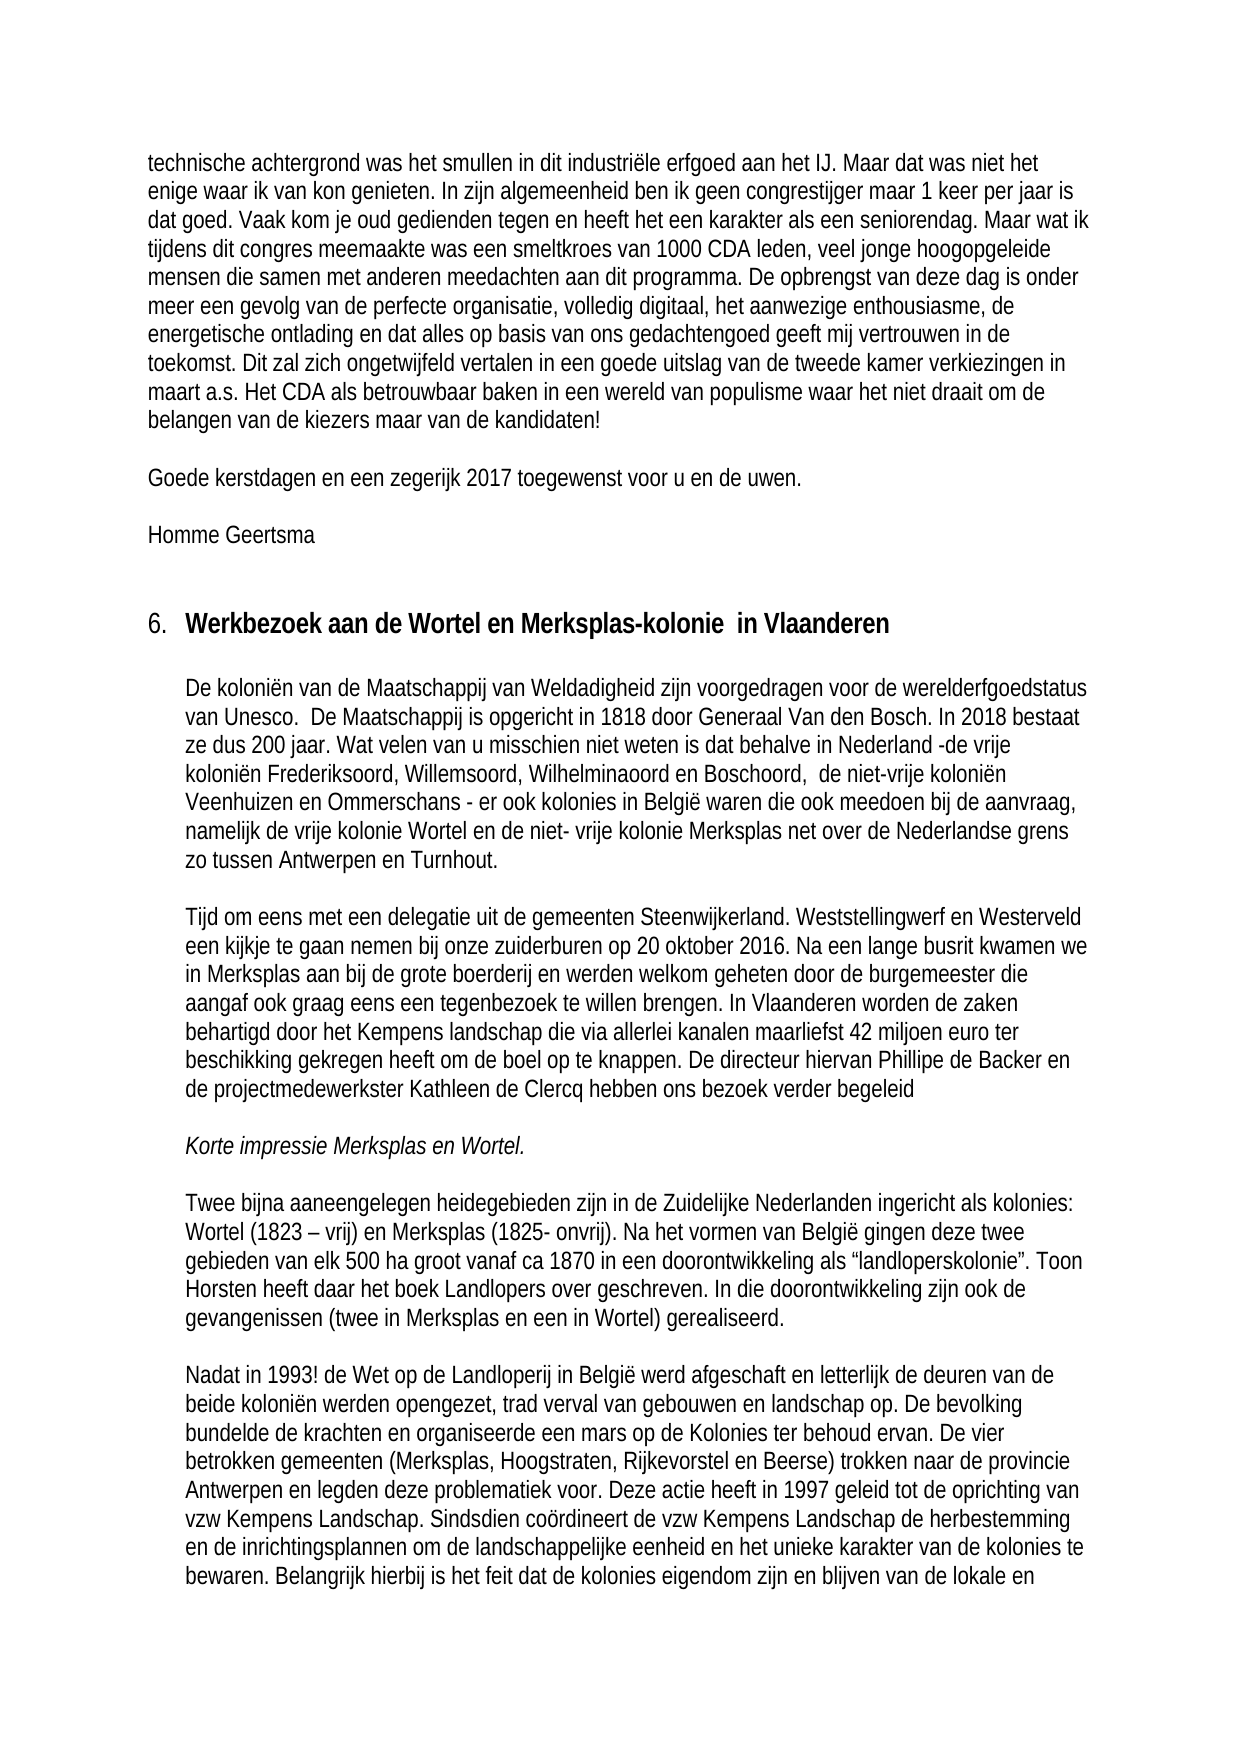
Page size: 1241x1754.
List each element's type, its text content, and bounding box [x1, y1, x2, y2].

list Tijd om eens met een delegatie uit de gemeenten Steenwijkerland. Weststellingwerf en Westerveld een kijkje te gaan nemen bij onze zuiderburen op 20 oktober 2016. Na een lange busrit kwamen we in Merksplas aan bij de grote boerderij en werden welkom geheten door de burgemeester die aangaf ook graag eens een tegenbezoek te willen brengen. In Vlaanderen worden de zaken behartigd door het Kempens landschap die via allerlei kanalen maarliefst 42 miljoen euro ter beschikking gekregen heeft om de boel op te knappen. De directeur hiervan Phillipe de Backer en de projectmedewerkster Kathleen de Clercq hebben ons bezoek verder begeleid [185, 902, 1093, 1102]
list Twee bijna aaneengelegen heidegebieden zijn in de Zuidelijke Nederlanden ingericht als kolonies: Wortel (1823 – vrij) en Merksplas (1825- onvrij). Na het vormen van België gingen deze twee gebieden van elk 500 ha groot vanaf ca 1870 in een doorontwikkeling als “landloperskolonie”. Toon Horsten heeft daar het boek Landlopers over geschreven. In die doorontwikkeling zijn ook de gevangenissen (twee in Merksplas en een in Wortel) gerealiseerd. [185, 1188, 1093, 1332]
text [185, 1360, 1093, 1589]
text Goede kerstdagen en een zegerijk 2017 toegewenst voor u en de uwen. [148, 463, 1093, 491]
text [148, 148, 1093, 434]
list Korte impressie Merksplas en Wortel. [185, 1131, 1093, 1160]
text Homme Geertsma [148, 520, 1093, 549]
list Werkbezoek aan de Wortel en Merksplas-kolonie in Vlaanderen [148, 606, 1093, 673]
list De koloniën van de Maatschappij van Weldadigheid zijn voorgedragen voor de werelderfgoedstatus van Unesco. De Maatschappij is opgericht in 1818 door Generaal Van den Bosch. In 2018 bestaat ze dus 200 jaar. Wat velen van u misschien niet weten is dat behalve in Nederland -de vrije koloniën Frederiksoord, Willemsoord, Wilhelminaoord en Boschoord, de niet-vrije koloniën Veenhuizen en Ommerschans - er ook kolonies in België waren die ook meedoen bij de aanvraag, namelijk de vrije kolonie Wortel en de niet- vrije kolonie Merksplas net over de Nederlandse grens zo tussen Antwerpen en Turnhout. [185, 673, 1093, 873]
